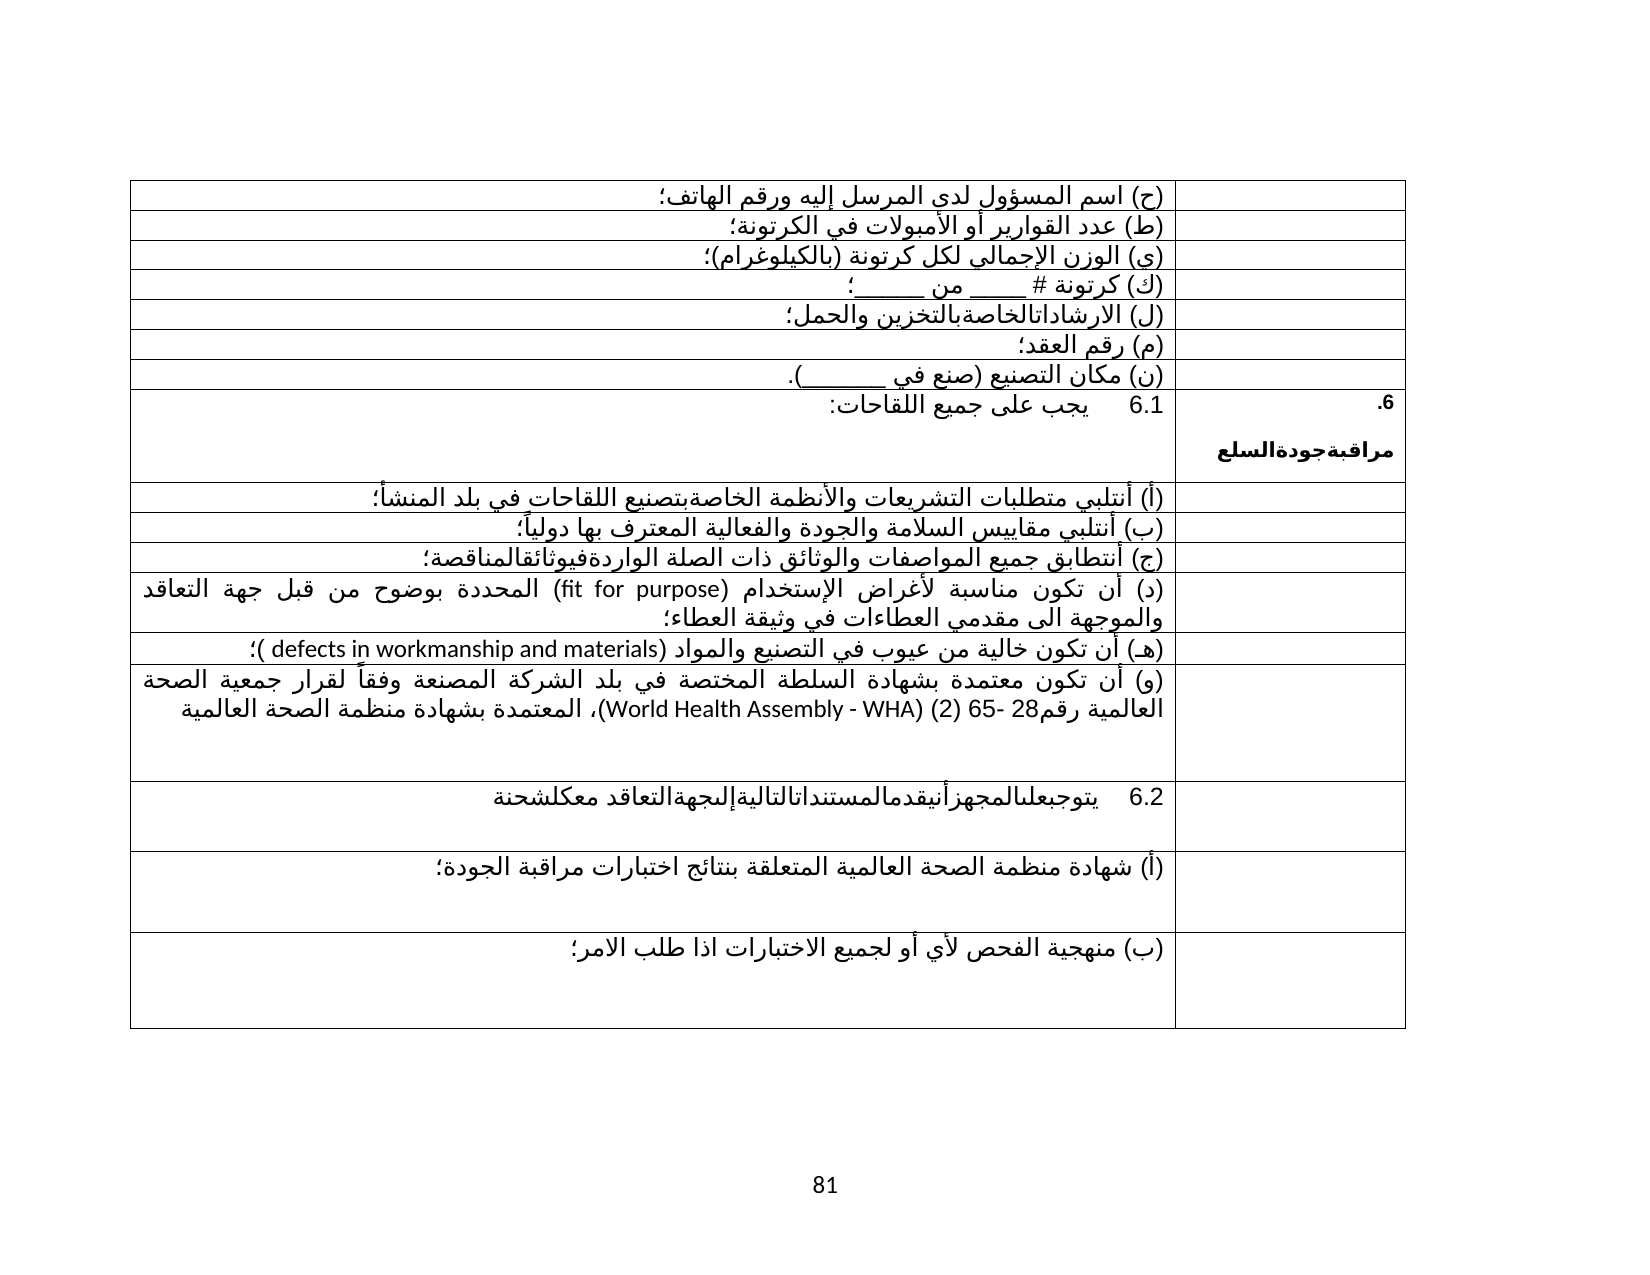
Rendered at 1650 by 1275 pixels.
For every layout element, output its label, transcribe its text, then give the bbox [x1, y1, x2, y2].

table_cell (ي) الوزن الإجمالي لكل كرتونة (بالكيلوغرام)؛ [131, 241, 1175, 269]
table_cell [1176, 513, 1405, 542]
table_cell [1176, 483, 1405, 512]
table_cell 6.2 يتوجبعلىالمجهزأنيقدمالمستنداتالتاليةإلىجهةالتعاقد معكلشحنة [131, 782, 1175, 851]
table_cell (د) أن تكون مناسبة لأغراض الإستخدام (fit for purpose) المحددة بوضوح من قبل جهة التعاقد والموجهة الى مقدمي العطاءات في وثيقة العطاء؛ [131, 573, 1175, 632]
table_cell (ك) كرتونة # ____ من _____؛ [131, 270, 1175, 299]
table_cell (م) رقم العقد؛ [131, 330, 1175, 359]
table_cell [1176, 241, 1405, 269]
table_cell [1176, 181, 1405, 210]
table_cell [1176, 633, 1405, 663]
table_cell [1176, 665, 1405, 781]
table_cell [1176, 852, 1405, 932]
table_cell (ن) مكان التصنيع (صنع في ______). [131, 360, 1175, 388]
table_cell (ط) عدد القوارير أو الأمبولات في الكرتونة؛ [131, 211, 1175, 239]
table_cell (ل) الارشاداتالخاصةبالتخزين والحمل؛ [131, 300, 1175, 329]
table_cell [1176, 360, 1405, 388]
table_cell [1176, 300, 1405, 329]
table_cell [1176, 330, 1405, 359]
table_cell [1176, 543, 1405, 572]
table_cell (ب) أنتلبي مقاييس السلامة والجودة والفعالية المعترف بها دولياً؛ [131, 513, 1175, 542]
table_cell [1176, 270, 1405, 299]
table_cell (أ) شهادة منظمة الصحة العالمية المتعلقة بنتائج اختبارات مراقبة الجودة؛ [131, 852, 1175, 932]
table_cell (ب) منهجية الفحص لأي أو لجميع الاختبارات اذا طلب الامر؛ [131, 933, 1175, 1028]
table_cell [1176, 933, 1405, 1028]
table_cell [1176, 573, 1405, 632]
table_cell (أ) أنتلبي متطلبات التشريعات والأنظمة الخاصةبتصنيع اللقاحات في بلد المنشأ؛ [131, 483, 1175, 512]
table_cell (ج) أنتطابق جميع المواصفات والوثائق ذات الصلة الواردةفيوثائقالمناقصة؛ [131, 543, 1175, 572]
table_cell (ح) اسم المسؤول لدى المرسل إليه ورقم الهاتف؛ [131, 181, 1175, 210]
table_cell (هـ) أن تكون خالية من عيوب في التصنيع والمواد (defects in workmanship and materials )؛ [131, 633, 1175, 663]
table_cell 6.1 يجب على جميع اللقاحات: [131, 390, 1175, 482]
table_cell 6. مراقبةجودةالسلع [1176, 390, 1405, 482]
table_cell (و) أن تكون معتمدة بشهادة السلطة المختصة في بلد الشركة المصنعة وفقاً لقرار جمعية الصحة العالمية رقم28 -65 (2) (World Health Assembly - WHA)، المعتمدة بشهادة منظمة الصحة العالمية [131, 665, 1175, 781]
table_cell [1176, 211, 1405, 239]
table_cell [1176, 782, 1405, 851]
